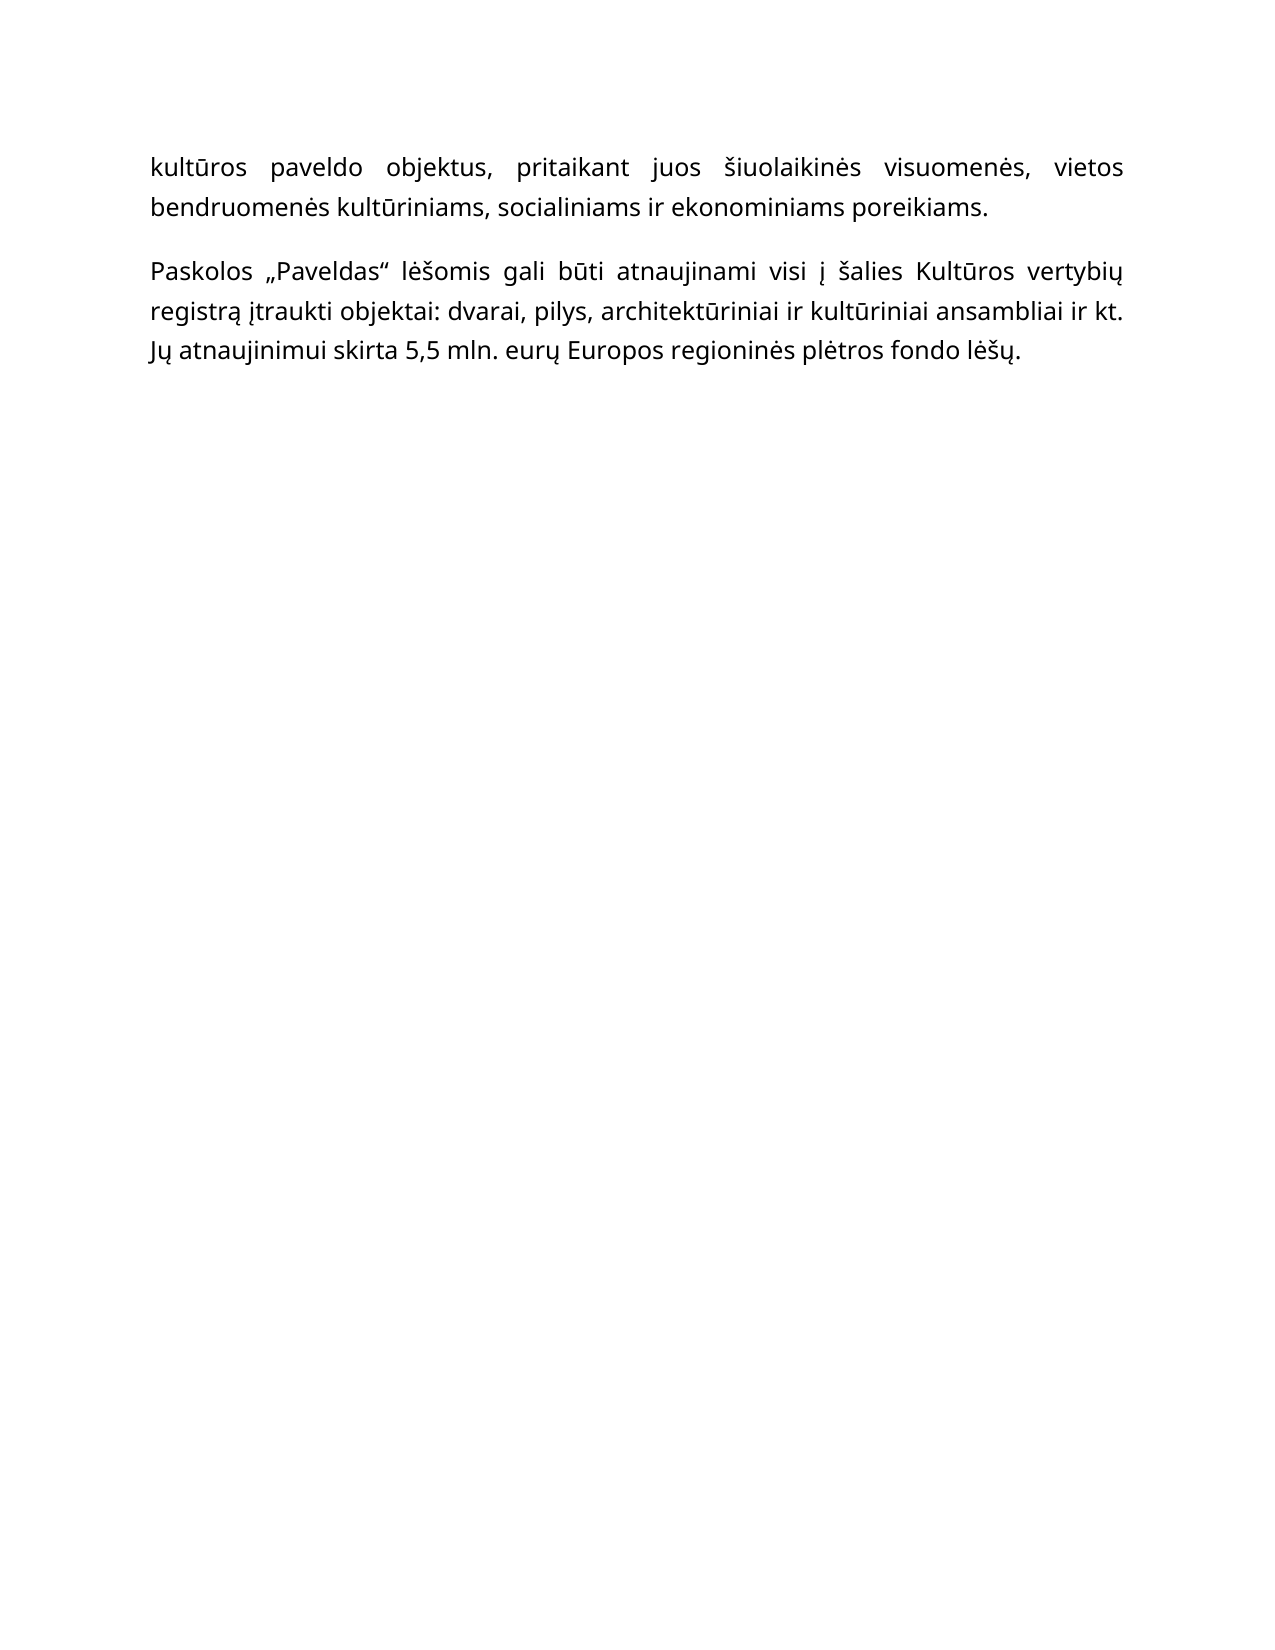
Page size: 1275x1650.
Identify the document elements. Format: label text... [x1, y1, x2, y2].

text Paskolos „Paveldas“ lėšomis gali būti atnaujinami visi į šalies Kultūros vertybių registrą įtraukti objektai: dvarai, pilys, architektūriniai ir kultūriniai ansambliai ir kt. Jų atnaujinimui skirta 5,5 mln. eurų Europos regioninės plėtros fondo lėšų. [150, 254, 1125, 367]
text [150, 150, 1125, 223]
